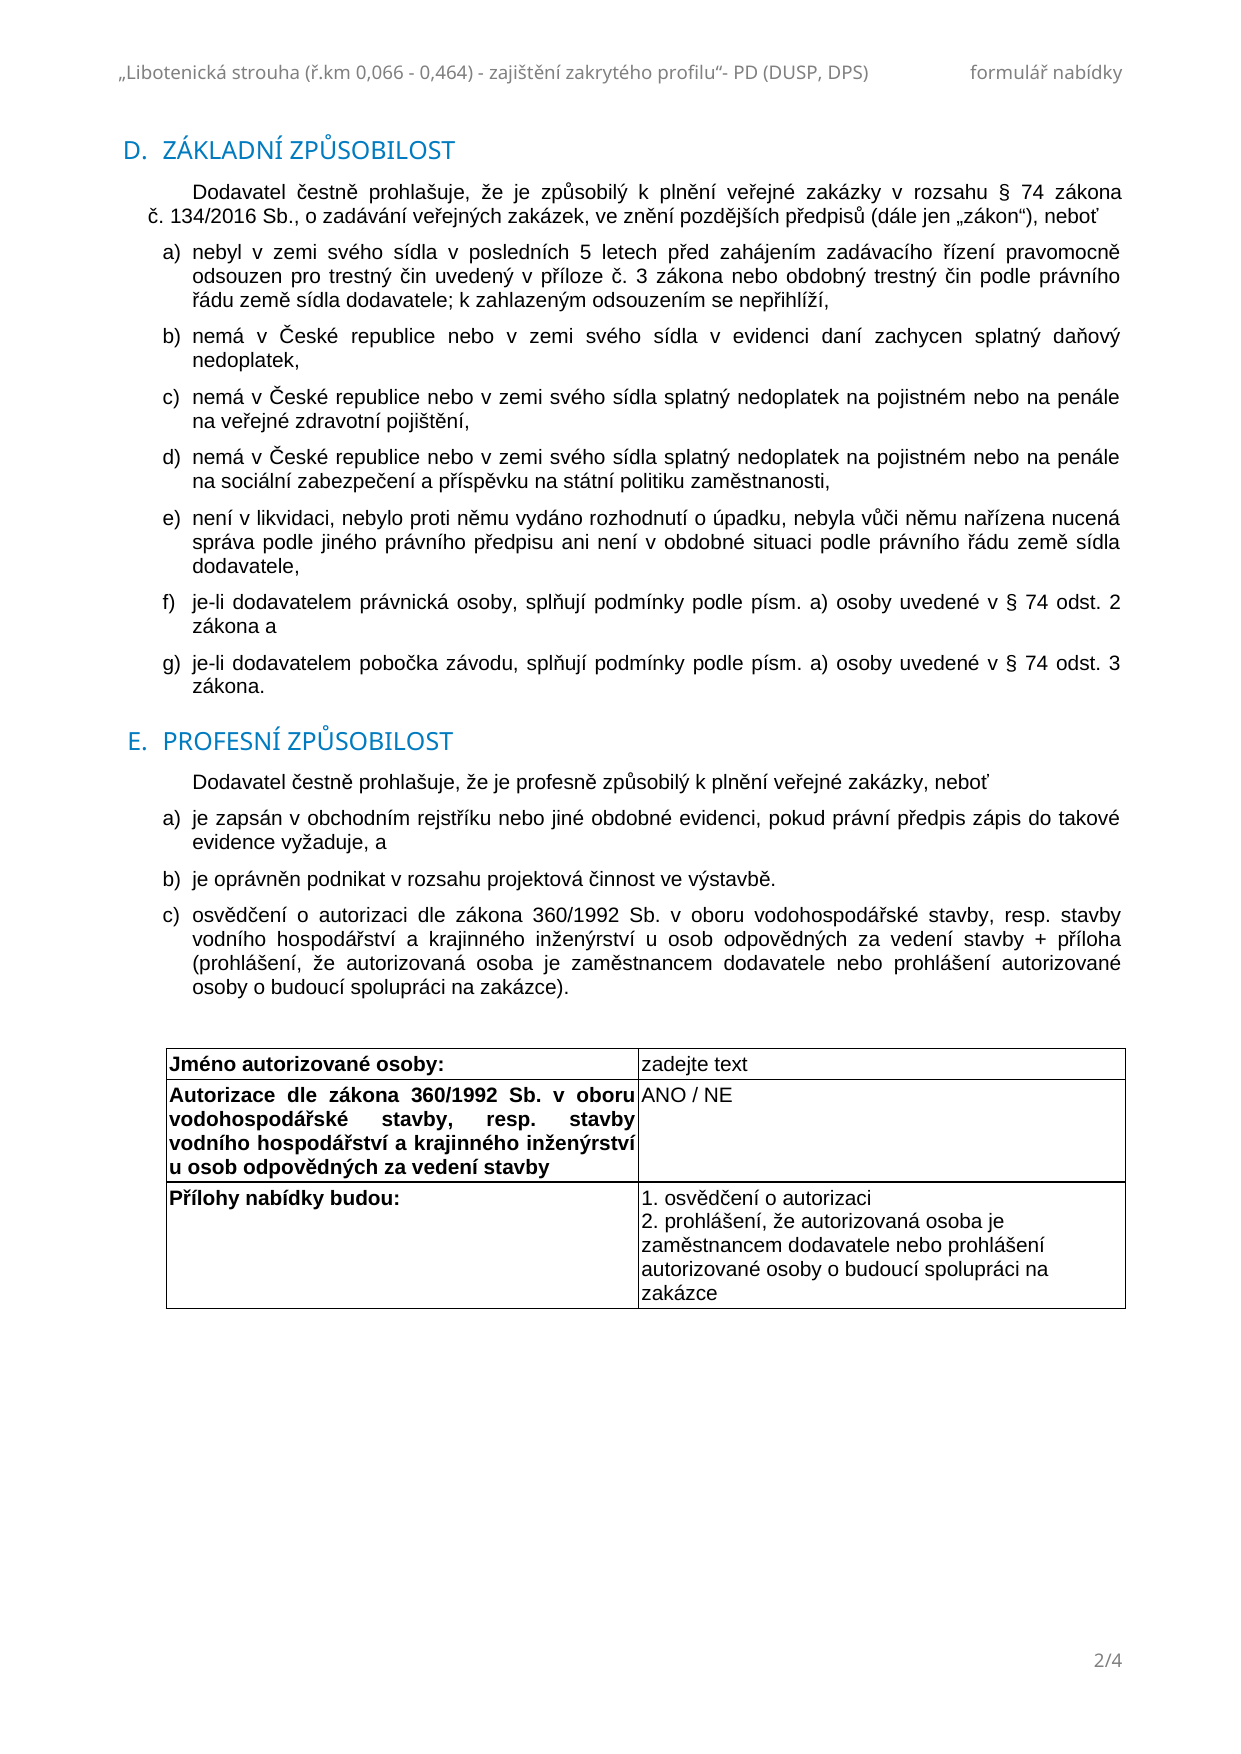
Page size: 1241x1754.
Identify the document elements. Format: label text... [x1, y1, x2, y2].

table_cell Autorizace dle zákona 360/1992 Sb. v oboru vodohospodářské stavby, resp. stavby vodního hospodářství a krajinného inženýrství u osob odpovědných za vedení stavby [167, 1080, 638, 1181]
list nebyl v zemi svého sídla v posledních 5 letech před zahájením zadávacího řízení pravomocně odsouzen pro trestný čin uvedený v příloze č. 3 zákona nebo obdobný trestný čin podle právního řádu země sídla dodavatele; k zahlazeným odsouzením se nepřihlíží, [162, 240, 1122, 312]
list je zapsán v obchodním rejstříku nebo jiné obdobné evidenci, pokud právní předpis zápis do takové evidence vyžaduje, a [162, 806, 1122, 854]
text je-li dodavatelem pobočka závodu, splňují podmínky podle písm. a) osoby uvedené v § 74 odst. 3 zákona. [162, 650, 1122, 698]
table_header Jméno autorizované osoby: [167, 1049, 638, 1079]
text je-li dodavatelem právnická osoby, splňují podmínky podle písm. a) osoby uvedené v § 74 odst. 2 zákona a [162, 590, 1122, 638]
table_cell Přílohy nabídky budou: [167, 1183, 638, 1308]
subtitle Základní způsobilost [148, 133, 1122, 167]
text nemá v České republice nebo v zemi svého sídla v evidenci daní zachycen splatný daňový nedoplatek, [162, 324, 1122, 372]
text osvědčení o autorizaci dle zákona 360/1992 Sb. v oboru vodohospodářské stavby, resp. stavby vodního hospodářství a krajinného inženýrství u osob odpovědných za vedení stavby + příloha (prohlášení, že autorizovaná osoba je zaměstnancem dodavatele nebo prohlášení autorizované osoby o budoucí spolupráci na zakázce). [162, 903, 1122, 999]
text Dodavatel čestně prohlašuje, že je profesně způsobilý k plnění veřejné zakázky, neboť [148, 770, 1122, 794]
text Dodavatel čestně prohlašuje, že je způsobilý k plnění veřejné zakázky v rozsahu § 74 zákona č. 134/2016 Sb., o zadávání veřejných zakázek, ve znění pozdějších předpisů (dále jen „zákon“), neboť [148, 179, 1122, 227]
subtitle Profesní způsobilost [148, 723, 1122, 757]
text není v likvidaci, nebylo proti němu vydáno rozhodnutí o úpadku, nebyla vůči němu nařízena nucená správa podle jiného právního předpisu ani není v obdobné situaci podle právního řádu země sídla dodavatele, [162, 506, 1122, 577]
text je oprávněn podnikat v rozsahu projektová činnost ve výstavbě. [162, 867, 1122, 891]
text nemá v České republice nebo v zemi svého sídla splatný nedoplatek na pojistném nebo na penále na sociální zabezpečení a příspěvku na státní politiku zaměstnanosti, [162, 445, 1122, 493]
text nemá v České republice nebo v zemi svého sídla splatný nedoplatek na pojistném nebo na penále na veřejné zdravotní pojištění, [162, 385, 1122, 433]
